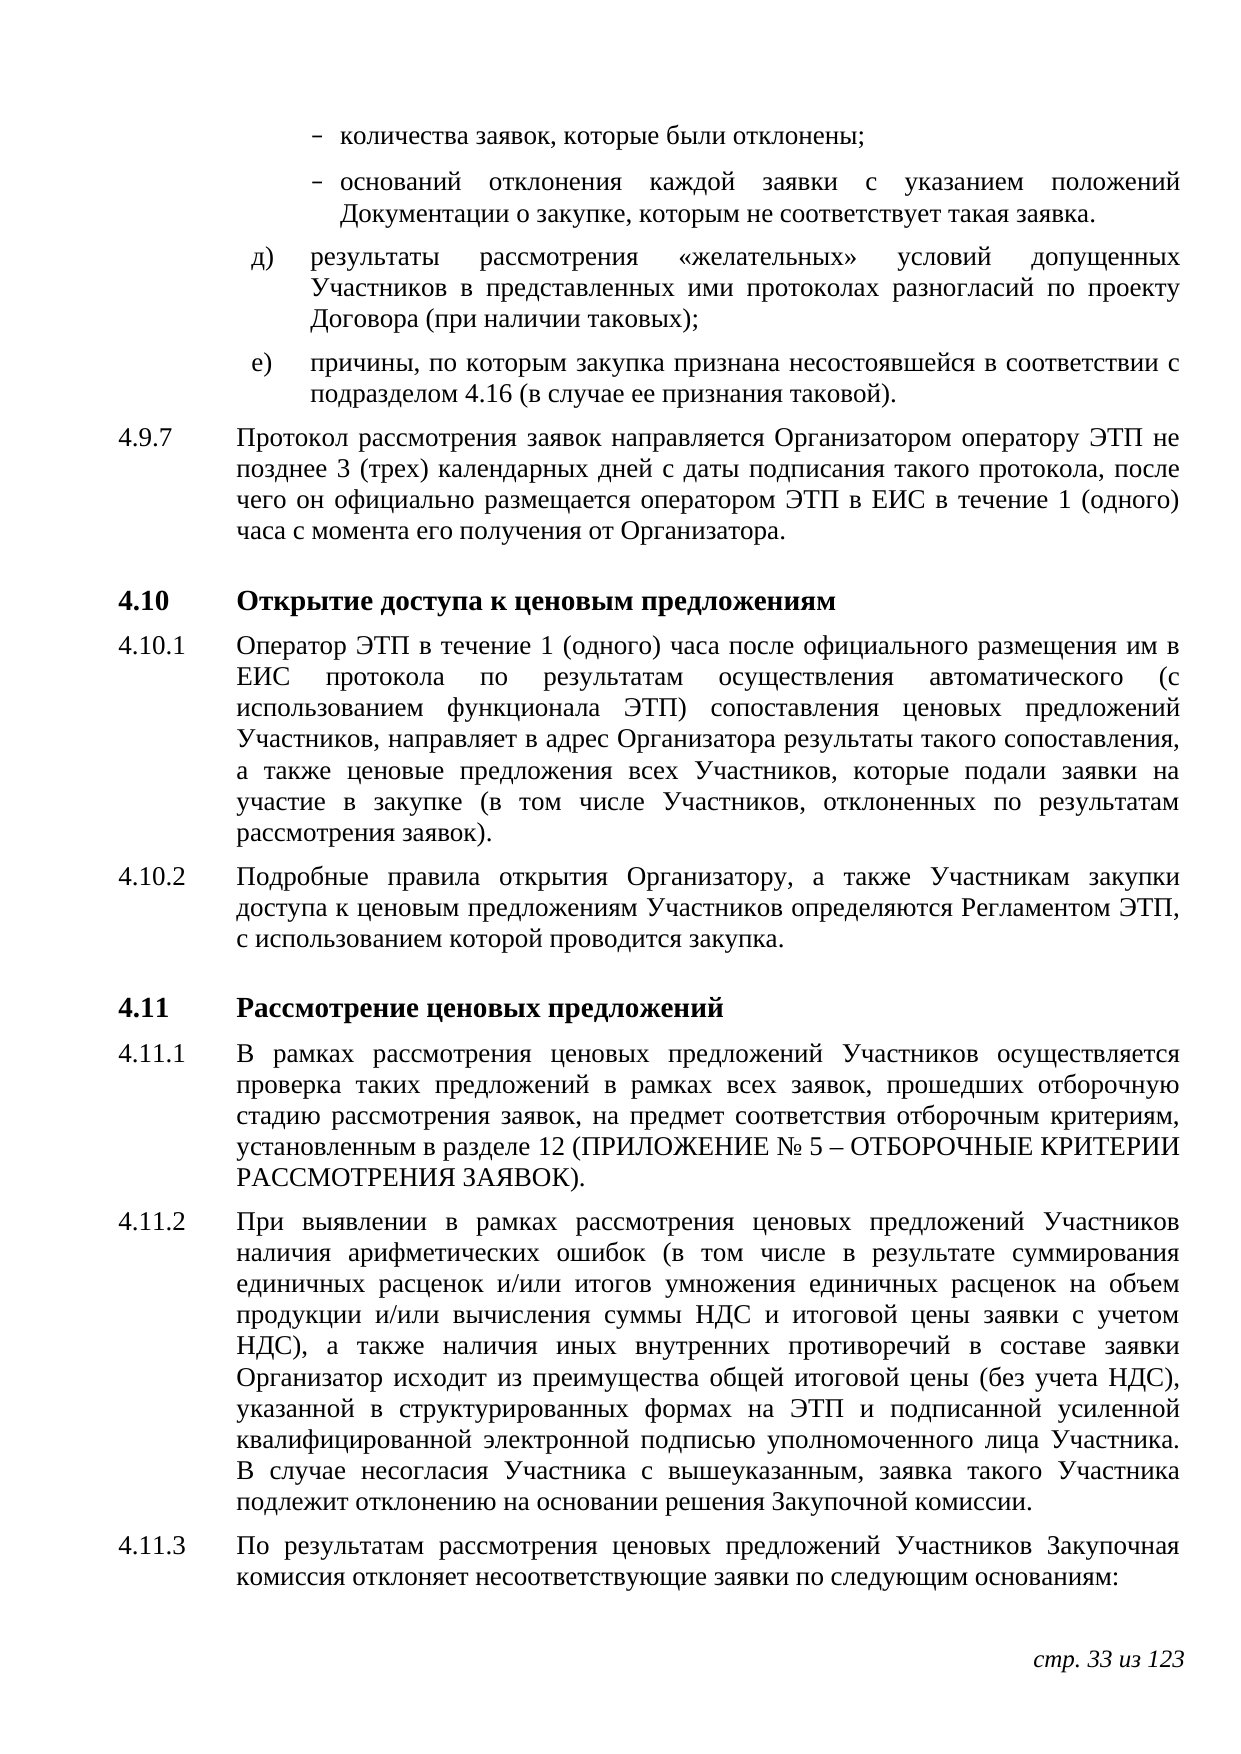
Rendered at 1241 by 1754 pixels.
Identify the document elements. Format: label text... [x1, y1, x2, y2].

text По результатам рассмотрения ценовых предложений Участников Закупочная комиссия отклоняет несоответствующие заявки по следующим основаниям: [118, 1529, 1181, 1591]
text результаты рассмотрения «желательных» условий допущенных Участников в представленных ими протоколах разногласий по проекту Договора (при наличии таковых); [251, 240, 1181, 334]
text При выявлении в рамках рассмотрения ценовых предложений Участников наличия арифметических ошибок (в том числе в результате суммирования единичных расценок и/или итогов умножения единичных расценок на объем продукции и/или вычисления суммы НДС и итоговой цены заявки с учетом НДС), а также наличия иных внутренних противоречий в составе заявки Организатор исходит из преимущества общей итоговой цены (без учета НДС), указанной в структурированных формах на ЭТП и подписанной усиленной квалифицированной электронной подписью уполномоченного лица Участника. В случае несогласия Участника с вышеуказанным, заявка такого Участника подлежит отклонению на основании решения Закупочной комиссии. [118, 1205, 1181, 1516]
text В рамках рассмотрения ценовых предложений Участников осуществляется проверка таких предложений в рамках всех заявок, прошедших отборочную стадию рассмотрения заявок, на предмет соответствия отборочным критериям, установленным в разделе 12 (ПРИЛОЖЕНИЕ № 5 – ОТБОРОЧНЫЕ КРИТЕРИИ РАССМОТРЕНИЯ ЗАЯВОК). [118, 1037, 1181, 1192]
list количества заявок, которые были отклонены; [310, 118, 1181, 151]
text причины, по которым закупка признана несостоявшейся в соответствии с подразделом 4.16 (в случае ее признания таковой). [251, 346, 1181, 408]
text Протокол рассмотрения заявок направляется Организатором оператору ЭТП не позднее 3 (трех) календарных дней с даты подписания такого протокола, после чего он официально размещается оператором ЭТП в ЕИС в течение 1 (одного) часа с момента его получения от Организатора. [118, 421, 1181, 546]
subtitle Открытие доступа к ценовым предложениям [118, 583, 1181, 617]
text Подробные правила открытия Организатору, а также Участникам закупки доступа к ценовым предложениям Участников определяются Регламентом ЭТП, с использованием которой проводится закупка. [118, 860, 1181, 953]
subtitle Рассмотрение ценовых предложений [118, 991, 1181, 1024]
text Оператор ЭТП в течение 1 (одного) часа после официального размещения им в ЕИС протокола по результатам осуществления автоматического (с использованием функционала ЭТП) сопоставления ценовых предложений Участников, направляет в адрес Организатора результаты такого сопоставления, а также ценовые предложения всех Участников, которые подали заявки на участие в закупке (в том числе Участников, отклоненных по результатам рассмотрения заявок). [118, 629, 1181, 847]
list оснований отклонения каждой заявки с указанием положений Документации о закупке, которым не соответствует такая заявка. [310, 164, 1181, 228]
